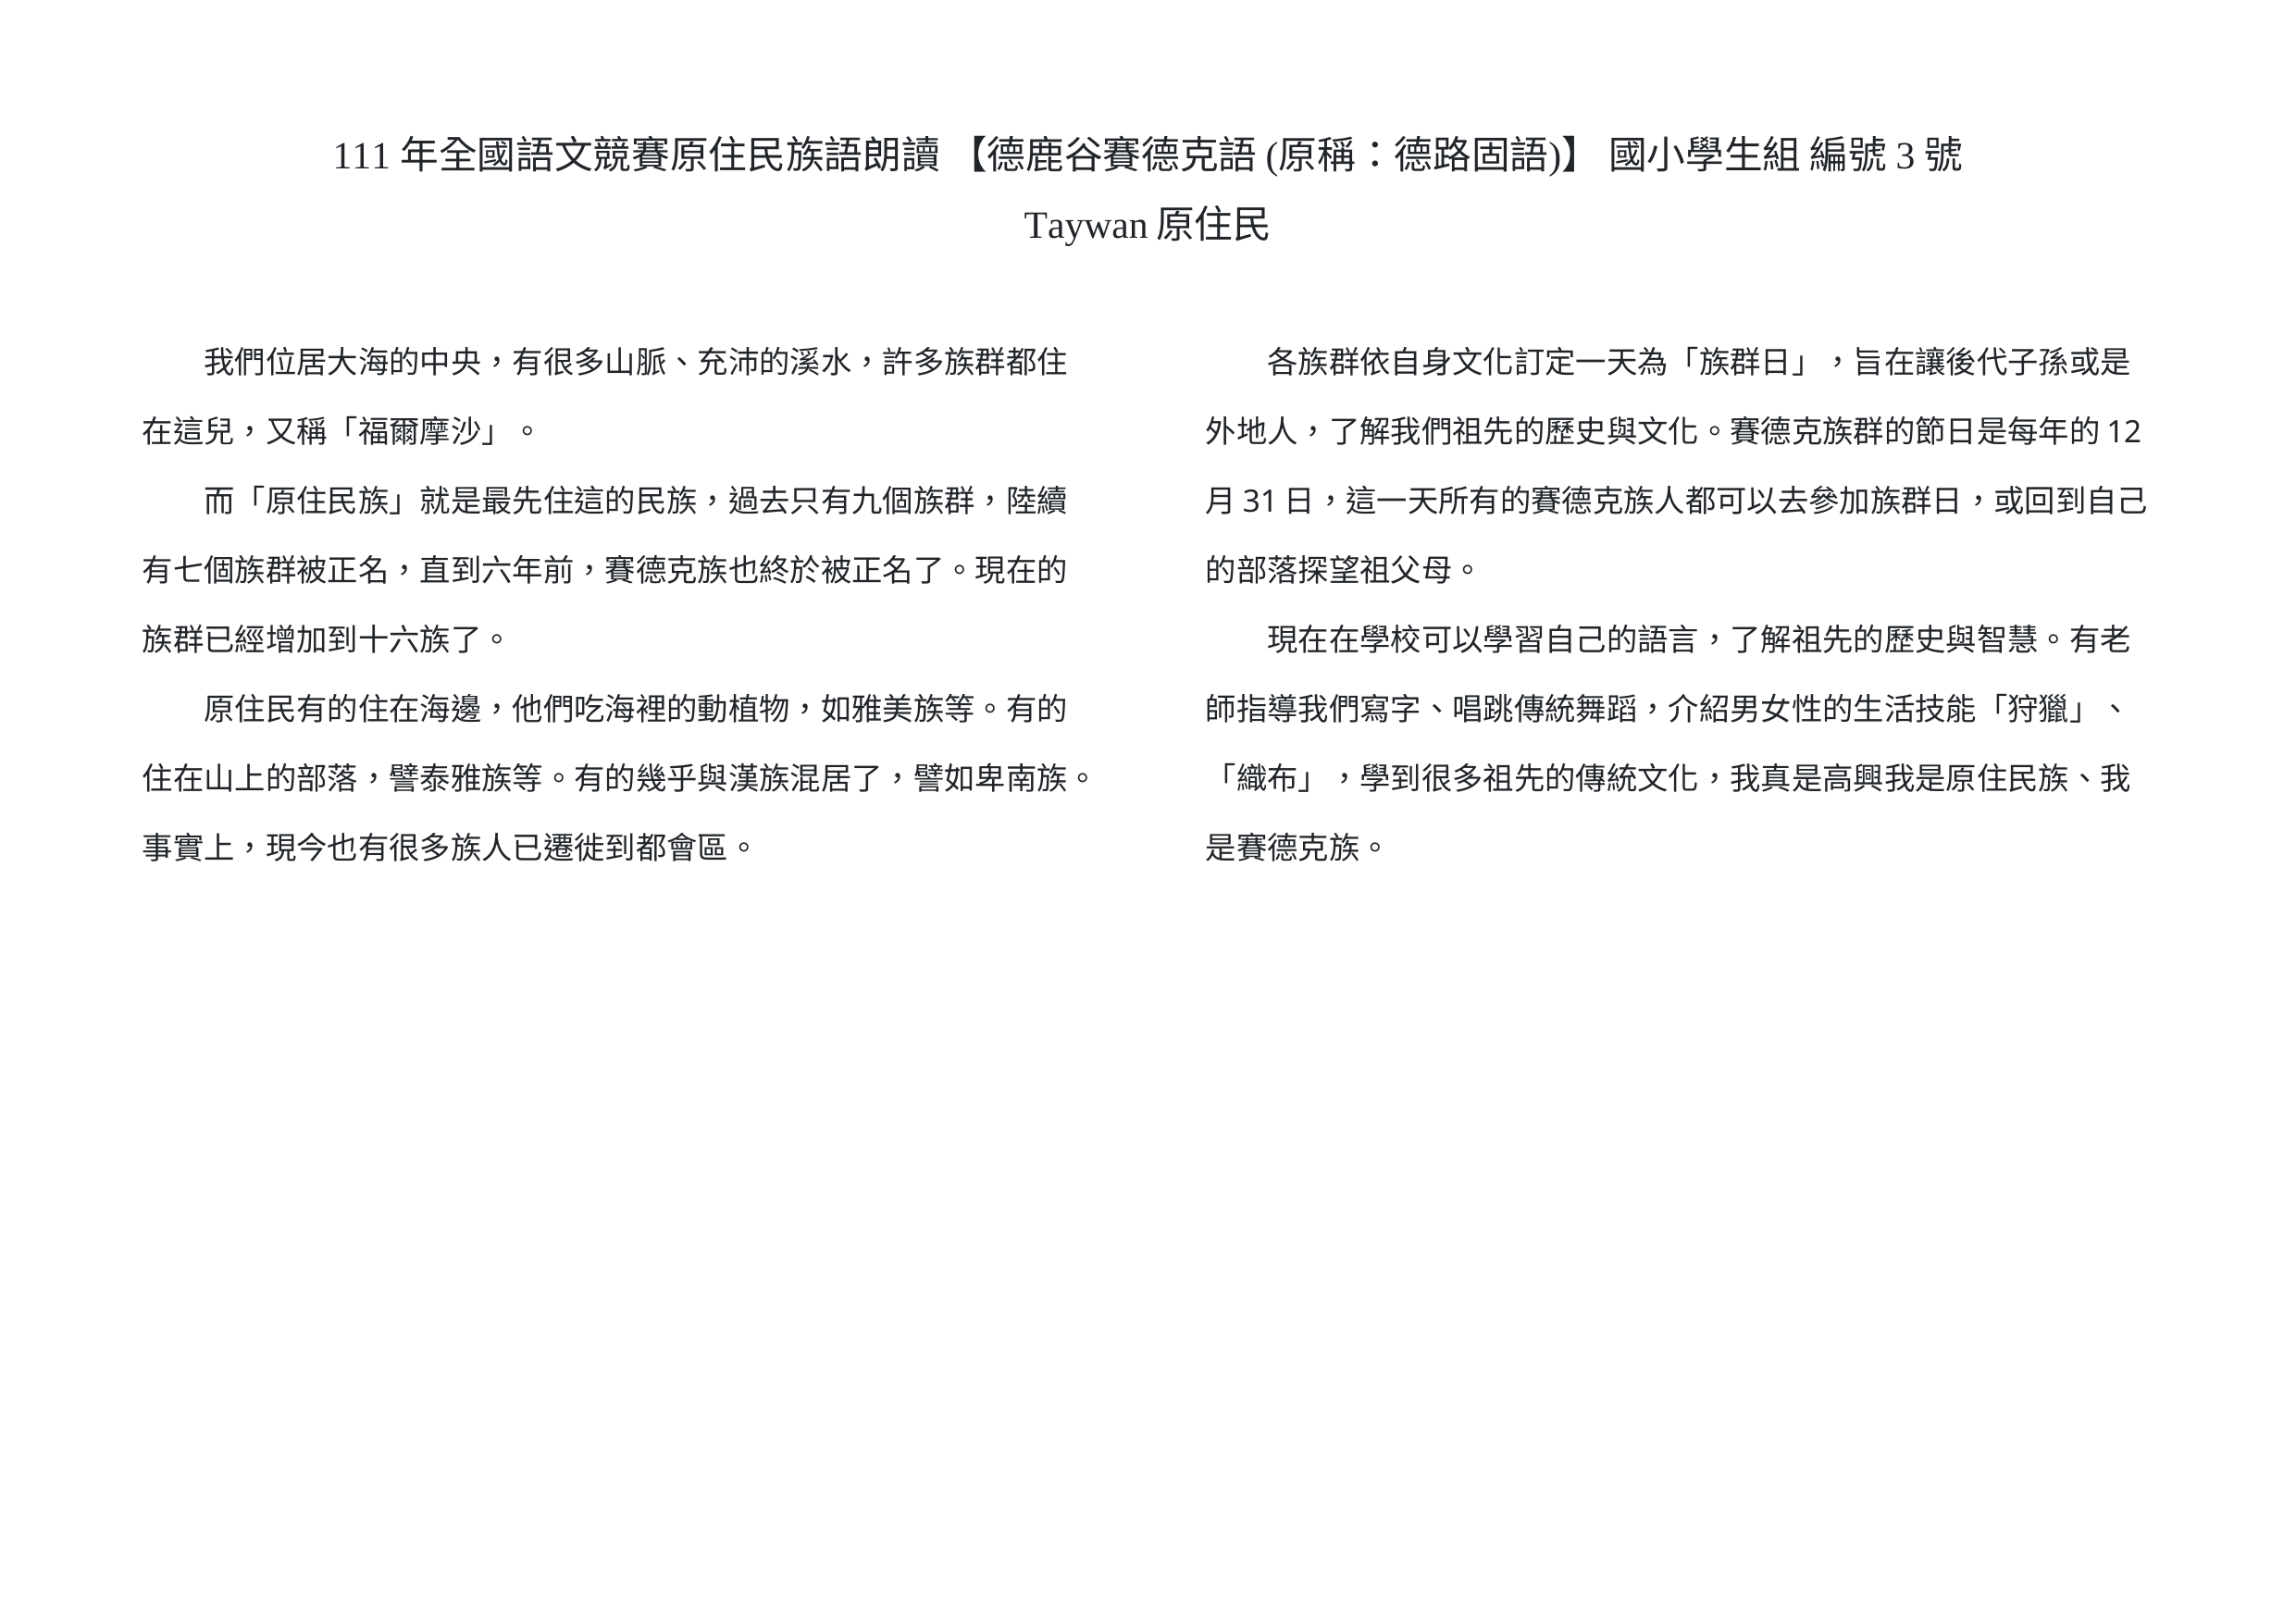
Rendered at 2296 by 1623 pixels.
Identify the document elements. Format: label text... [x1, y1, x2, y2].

text Taywan原住民 [142, 187, 2153, 256]
text 111 年全國語文競賽原住民族語朗讀 【德鹿谷賽德克語 (原稱：德路固語)】 國小學生組 編號 3 號 [142, 118, 2153, 187]
text 原住民有的住在海邊，他們吃海裡的動植物，如雅美族等。有的住在山上的部落，譬泰雅族等。有的幾乎與漢族混居了，譬如卑南族。事實上，現今也有很多族人已遷徙到都會區。 [142, 673, 1090, 881]
text 現在在學校可以學習自己的語言，了解祖先的歷史與智慧。有老師指導我們寫字、唱跳傳統舞蹈，介紹男女性的生活技能「狩獵」、「織布」，學到很多祖先的傳統文化，我真是高興我是原住民族、我是賽德克族。 [1206, 603, 2153, 881]
text 我們位居大海的中央，有很多山脈、充沛的溪水，許多族群都住在這兒，又稱「福爾摩沙」。 [142, 326, 1090, 465]
text 各族群依自身文化訂定一天為「族群日」，旨在讓後代子孫或是外地人，了解我們祖先的歷史與文化。賽德克族群的節日是每年的12月31日，這一天所有的賽德克族人都可以去參加族群日，或回到自己的部落探望祖父母。 [1206, 326, 2153, 603]
text 而「原住民族」就是最先住這的民族，過去只有九個族群，陸續有七個族群被正名，直到六年前，賽德克族也終於被正名了。現在的族群已經增加到十六族了。 [142, 465, 1090, 673]
